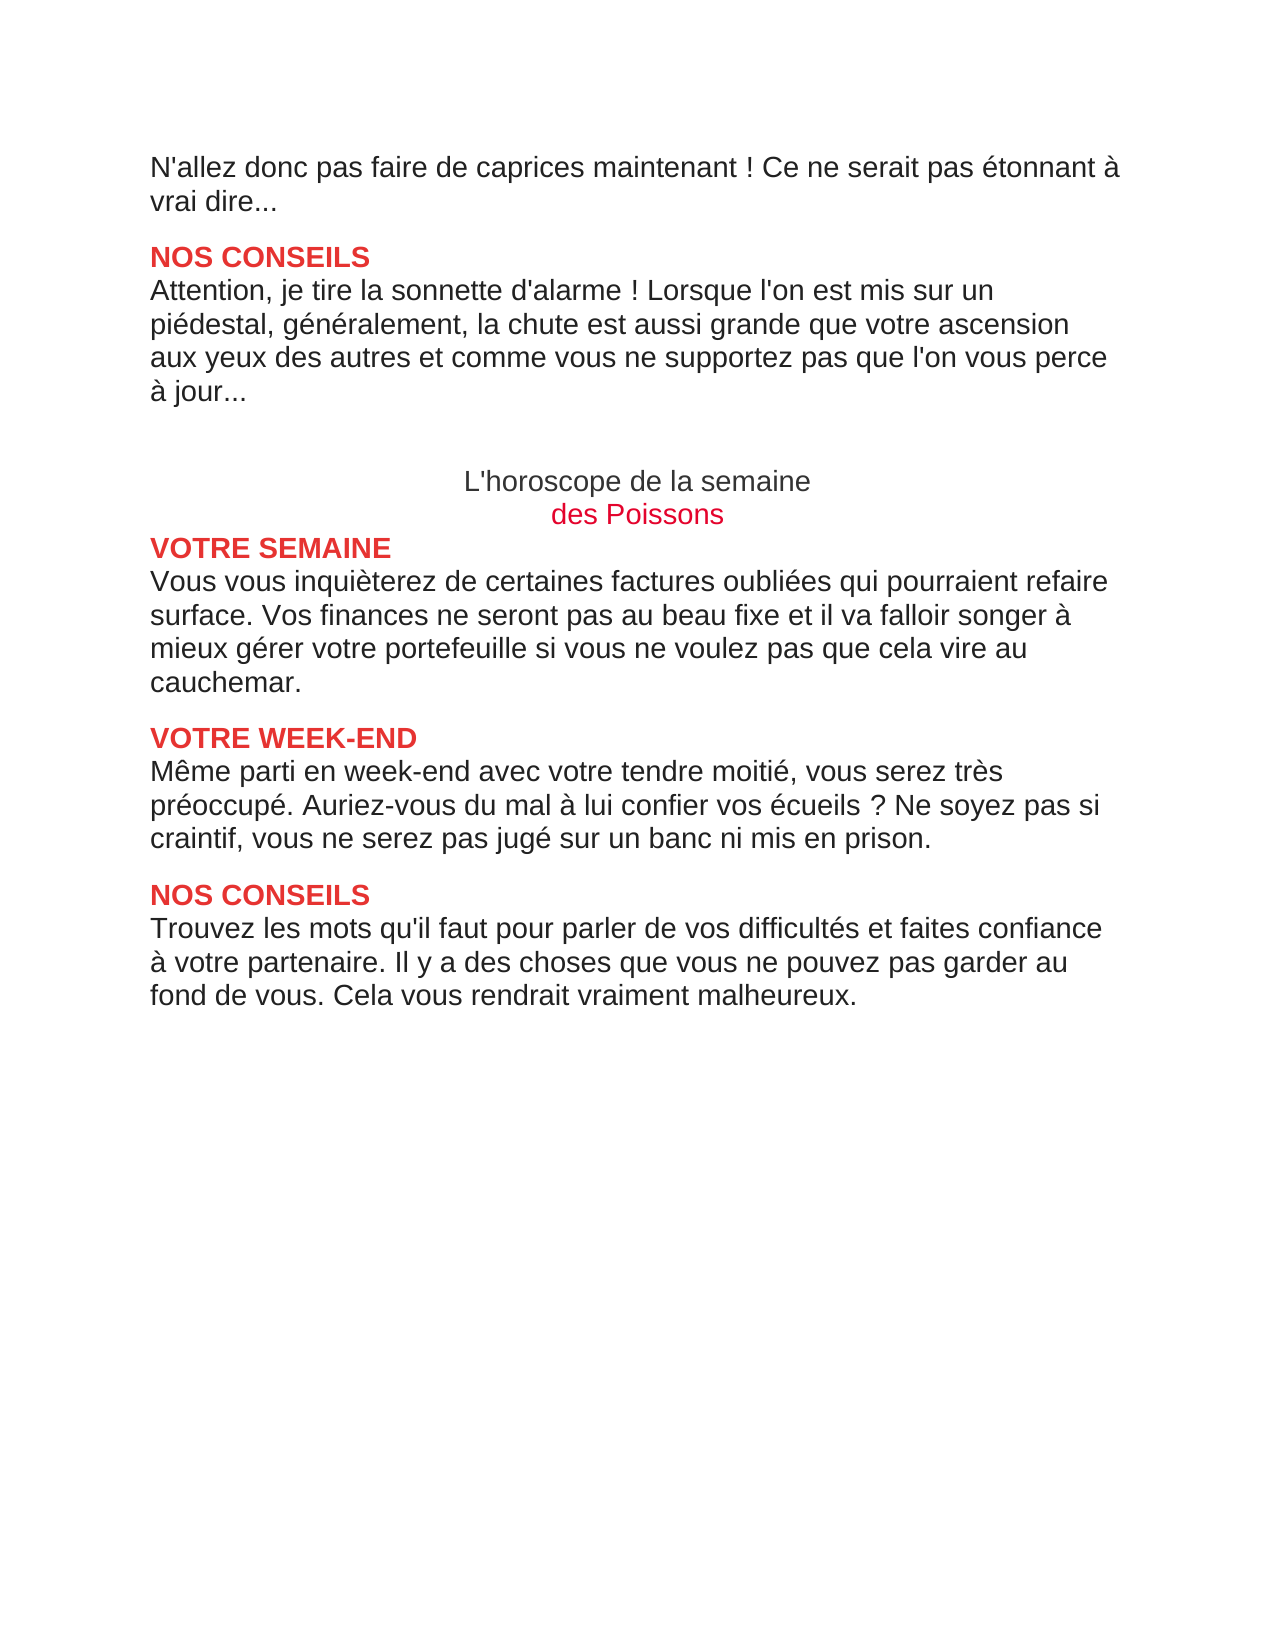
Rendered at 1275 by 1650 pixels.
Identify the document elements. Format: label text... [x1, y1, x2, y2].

title NOS CONSEILS [150, 240, 1125, 273]
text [150, 150, 1125, 217]
text Attention, je tire la sonnette d'alarme ! Lorsque l'on est mis sur un piédestal, généralement, la chute est aussi grande que votre ascension aux yeux des autres et comme vous ne supportez pas que l'on vous perce à jour... [150, 273, 1125, 407]
subtitle L'horoscope de la semaine des Poissons [150, 463, 1125, 531]
title VOTRE SEMAINE [150, 531, 1125, 564]
title NOS CONSEILS [150, 878, 1125, 911]
title VOTRE WEEK-END [150, 721, 1125, 754]
text Vous vous inquièterez de certaines factures oubliées qui pourraient refaire surface. Vos finances ne seront pas au beau fixe et il va falloir songer à mieux gérer votre portefeuille si vous ne voulez pas que cela vire au cauchemar. [150, 564, 1125, 698]
text Trouvez les mots qu'il faut pour parler de vos difficultés et faites confiance à votre partenaire. Il y a des choses que vous ne pouvez pas garder au fond de vous. Cela vous rendrait vraiment malheureux. [150, 911, 1125, 1012]
text Même parti en week-end avec votre tendre moitié, vous serez très préoccupé. Auriez-vous du mal à lui confier vos écueils ? Ne soyez pas si craintif, vous ne serez pas jugé sur un banc ni mis en prison. [150, 754, 1125, 855]
